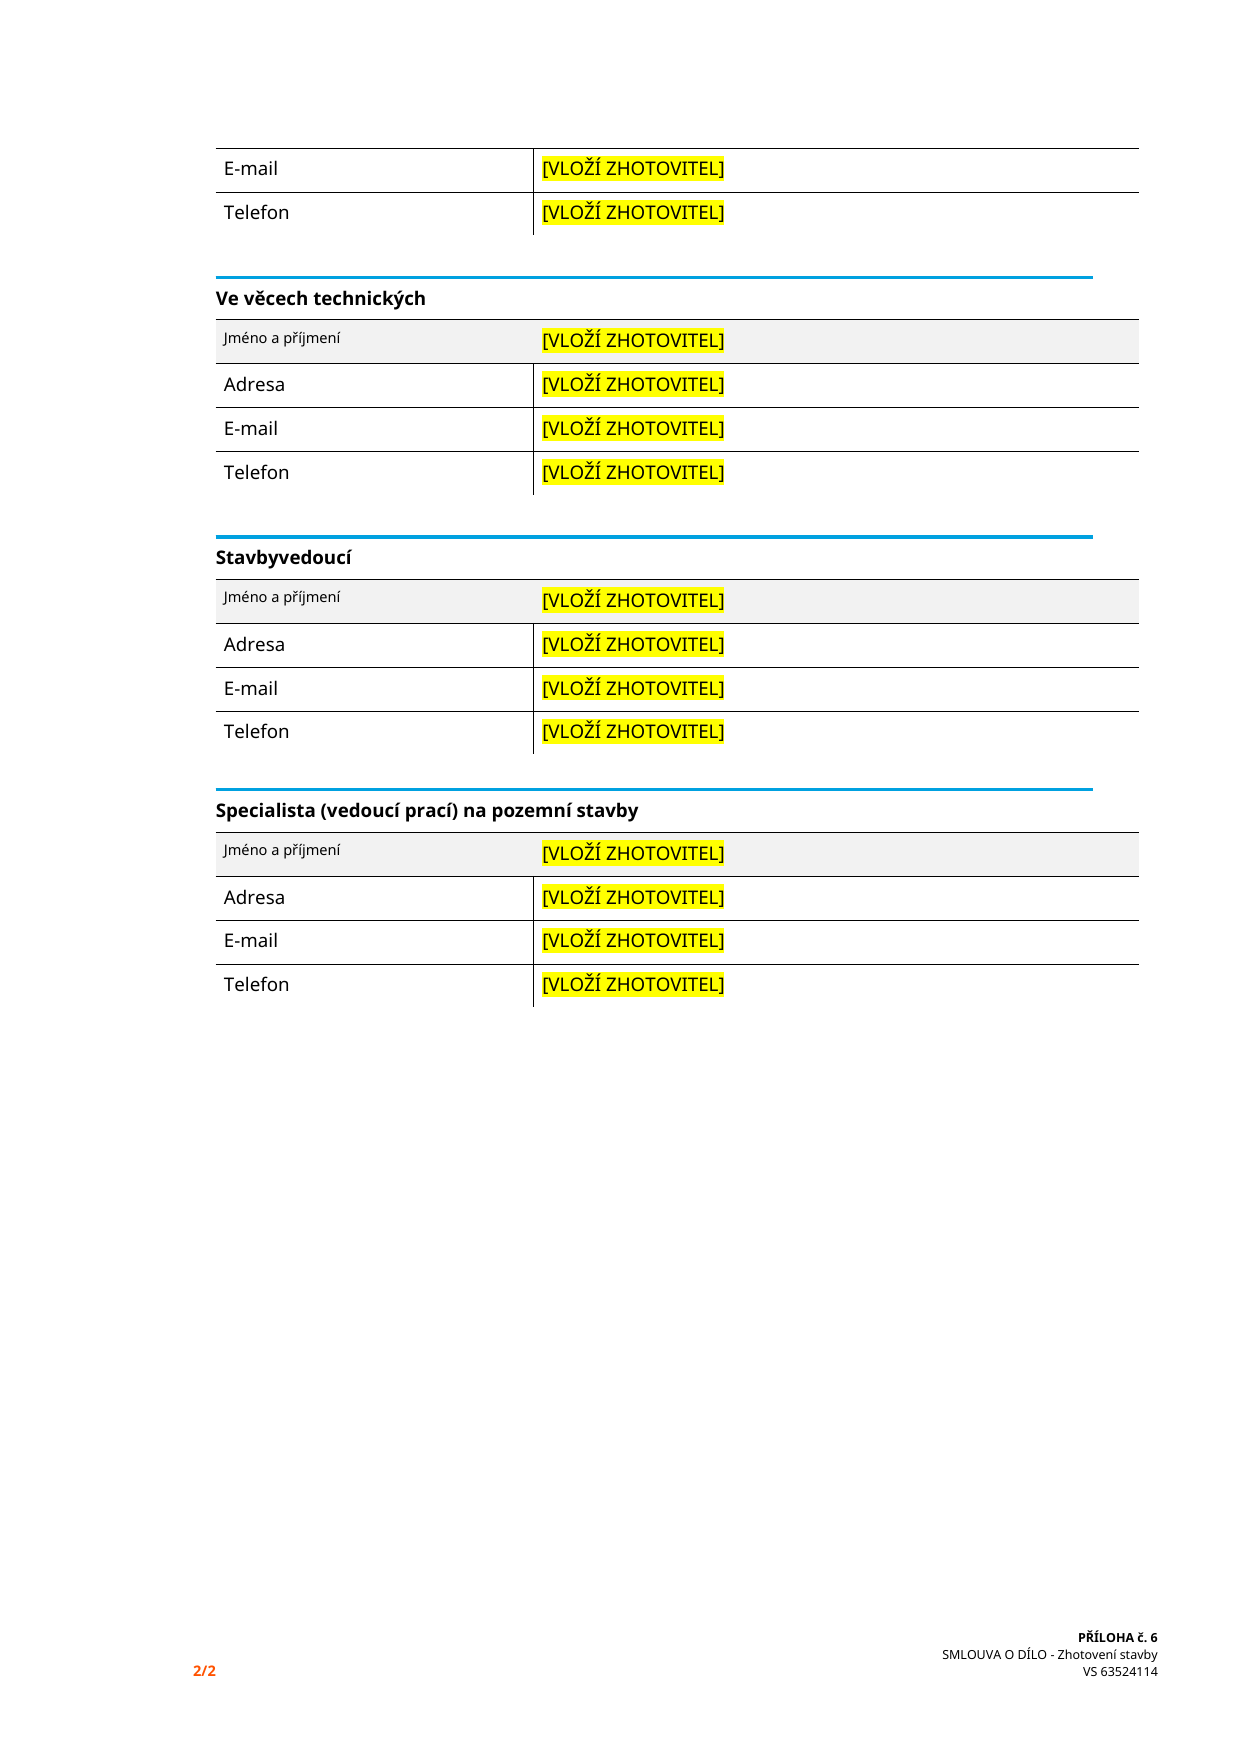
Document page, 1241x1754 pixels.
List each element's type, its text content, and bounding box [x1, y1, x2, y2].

table_cell Telefon [216, 965, 533, 1007]
table_cell [VLOŽÍ ZHOTOVITEL] [534, 452, 1139, 495]
table_cell [VLOŽÍ ZHOTOVITEL] [534, 921, 1139, 963]
text Specialista (vedoucí prací) na pozemní stavby [216, 791, 1093, 823]
table_cell E-mail [216, 408, 533, 451]
table_cell Adresa [216, 877, 533, 919]
table_cell Adresa [216, 624, 533, 667]
table_cell [VLOŽÍ ZHOTOVITEL] [534, 965, 1139, 1007]
table_cell [VLOŽÍ ZHOTOVITEL] [534, 408, 1139, 451]
table_header Jméno a příjmení [216, 580, 534, 623]
table_header Jméno a příjmení [216, 833, 534, 876]
table_header [VLOŽÍ ZHOTOVITEL] [534, 833, 1139, 876]
table_cell Telefon [216, 452, 533, 495]
table_cell E-mail [216, 668, 533, 711]
table_cell Telefon [216, 712, 533, 754]
table_cell E-mail [216, 921, 533, 963]
table_header [VLOŽÍ ZHOTOVITEL] [534, 320, 1139, 363]
table_header [VLOŽÍ ZHOTOVITEL] [534, 580, 1139, 623]
table_cell [VLOŽÍ ZHOTOVITEL] [534, 624, 1139, 667]
table_cell [VLOŽÍ ZHOTOVITEL] [534, 364, 1139, 407]
table_cell [VLOŽÍ ZHOTOVITEL] [534, 877, 1139, 919]
table_header Jméno a příjmení [216, 320, 534, 363]
table_cell E-mail [216, 149, 533, 191]
text Ve věcech technických [216, 279, 1093, 311]
table_cell [VLOŽÍ ZHOTOVITEL] [534, 668, 1139, 711]
table_cell Telefon [216, 193, 533, 235]
table_cell [VLOŽÍ ZHOTOVITEL] [534, 193, 1139, 235]
table_cell Adresa [216, 364, 533, 407]
table_cell [VLOŽÍ ZHOTOVITEL] [534, 712, 1139, 754]
table_cell [VLOŽÍ ZHOTOVITEL] [534, 149, 1139, 191]
text Stavbyvedoucí [216, 539, 1093, 570]
